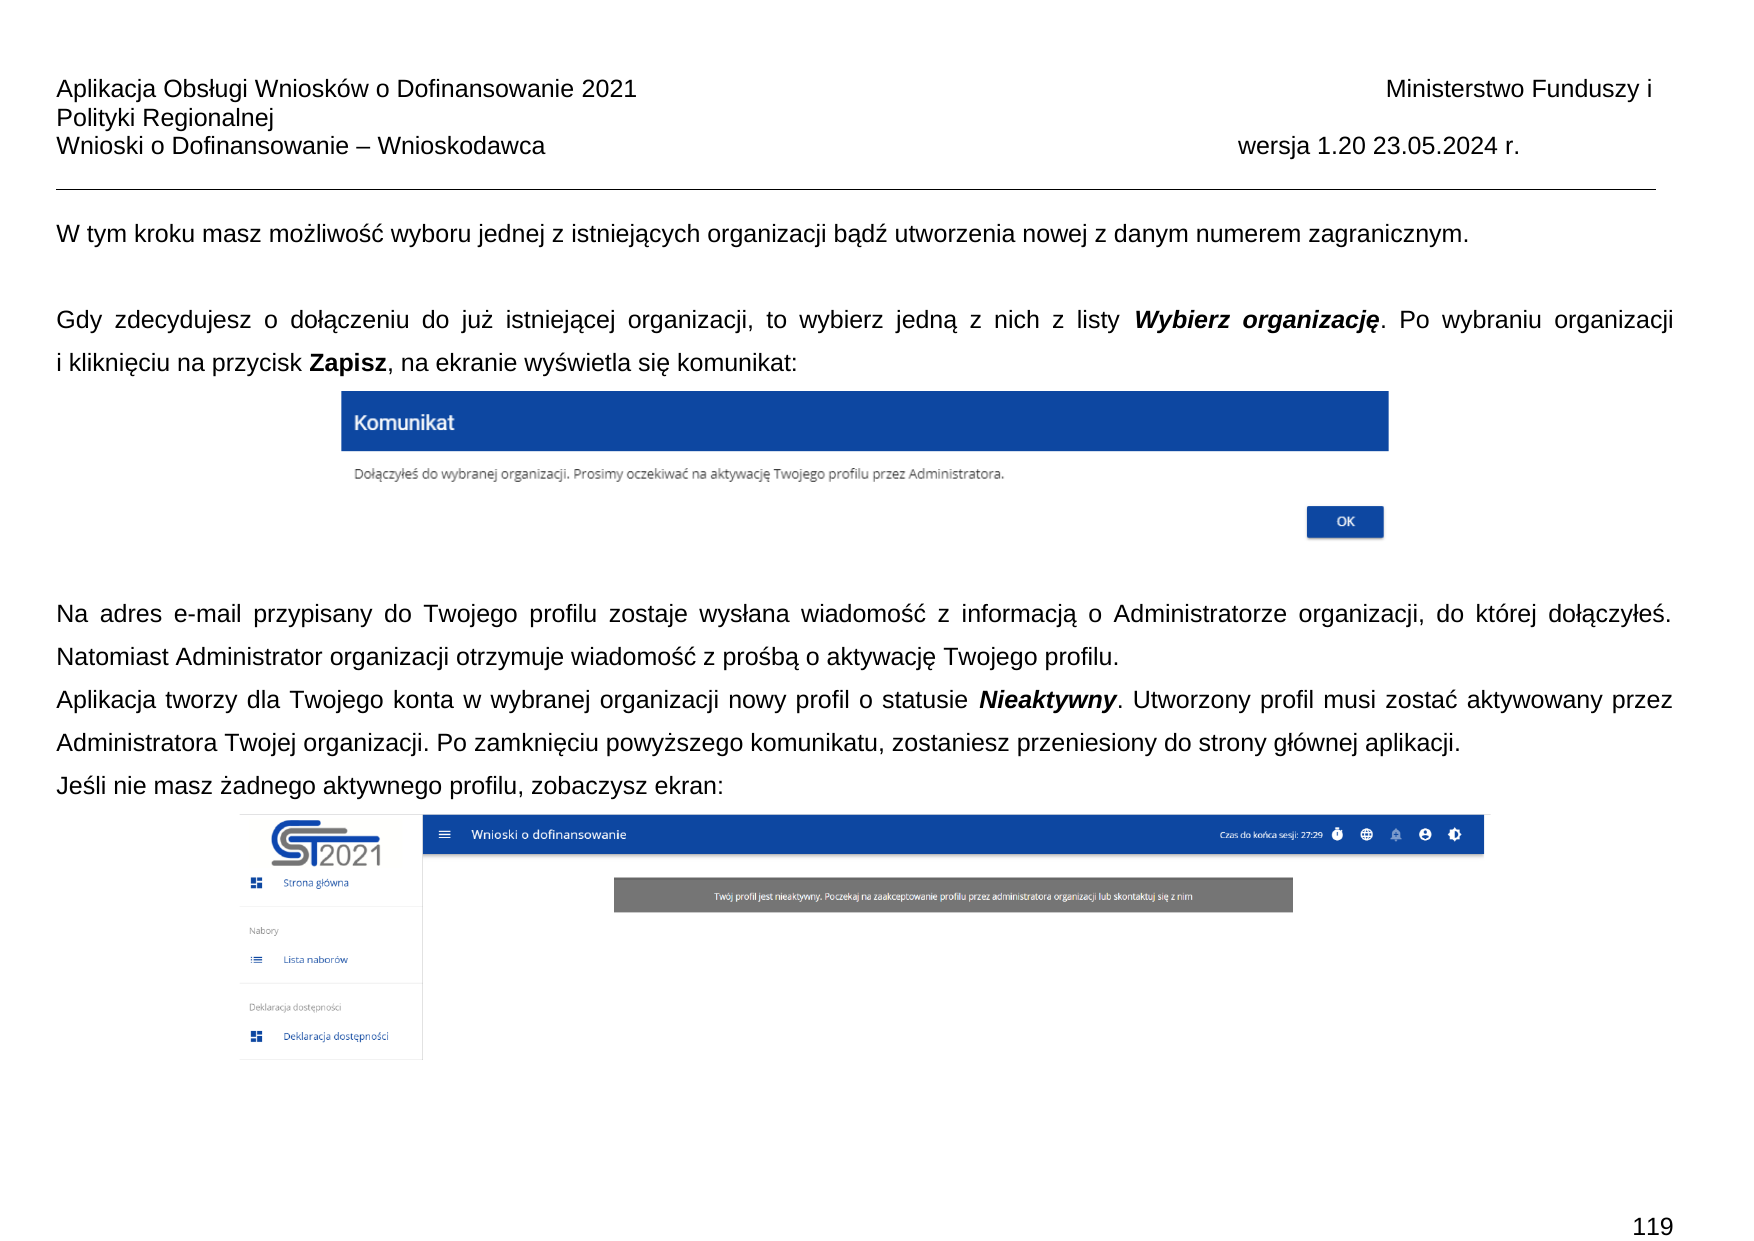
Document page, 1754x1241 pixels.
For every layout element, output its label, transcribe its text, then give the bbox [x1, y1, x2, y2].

text Na adres e-mail przypisany do Twojego profilu zostaje wysłana wiadomość z informacją o Administratorze organizacji, do której dołączyłeś. Natomiast Administrator organizacji otrzymuje wiadomość z prośbą o aktywację Twojego profilu. [56, 599, 1674, 671]
picture [239, 814, 1491, 1060]
picture [341, 391, 1389, 542]
text W tym kroku masz możliwość wyboru jednej z istniejących organizacji bądź utworzenia nowej z danym numerem zagranicznym. [56, 219, 1674, 247]
text Jeśli nie masz żadnego aktywnego profilu, zobaczysz ekran: [56, 771, 1674, 800]
text Gdy zdecydujesz o dołączeniu do już istniejącej organizacji, to wybierz jedną z nich z listy Wybierz organizację. Po wybraniu organizacji i kliknięciu na przycisk Zapisz, na ekranie wyświetla się komunikat: [56, 305, 1674, 377]
text Aplikacja tworzy dla Twojego konta w wybranej organizacji nowy profil o statusie Nieaktywny. Utworzony profil musi zostać aktywowany przez Administratora Twojej organizacji. Po zamknięciu powyższego komunikatu, zostaniesz przeniesiony do strony głównej aplikacji. [56, 685, 1674, 757]
